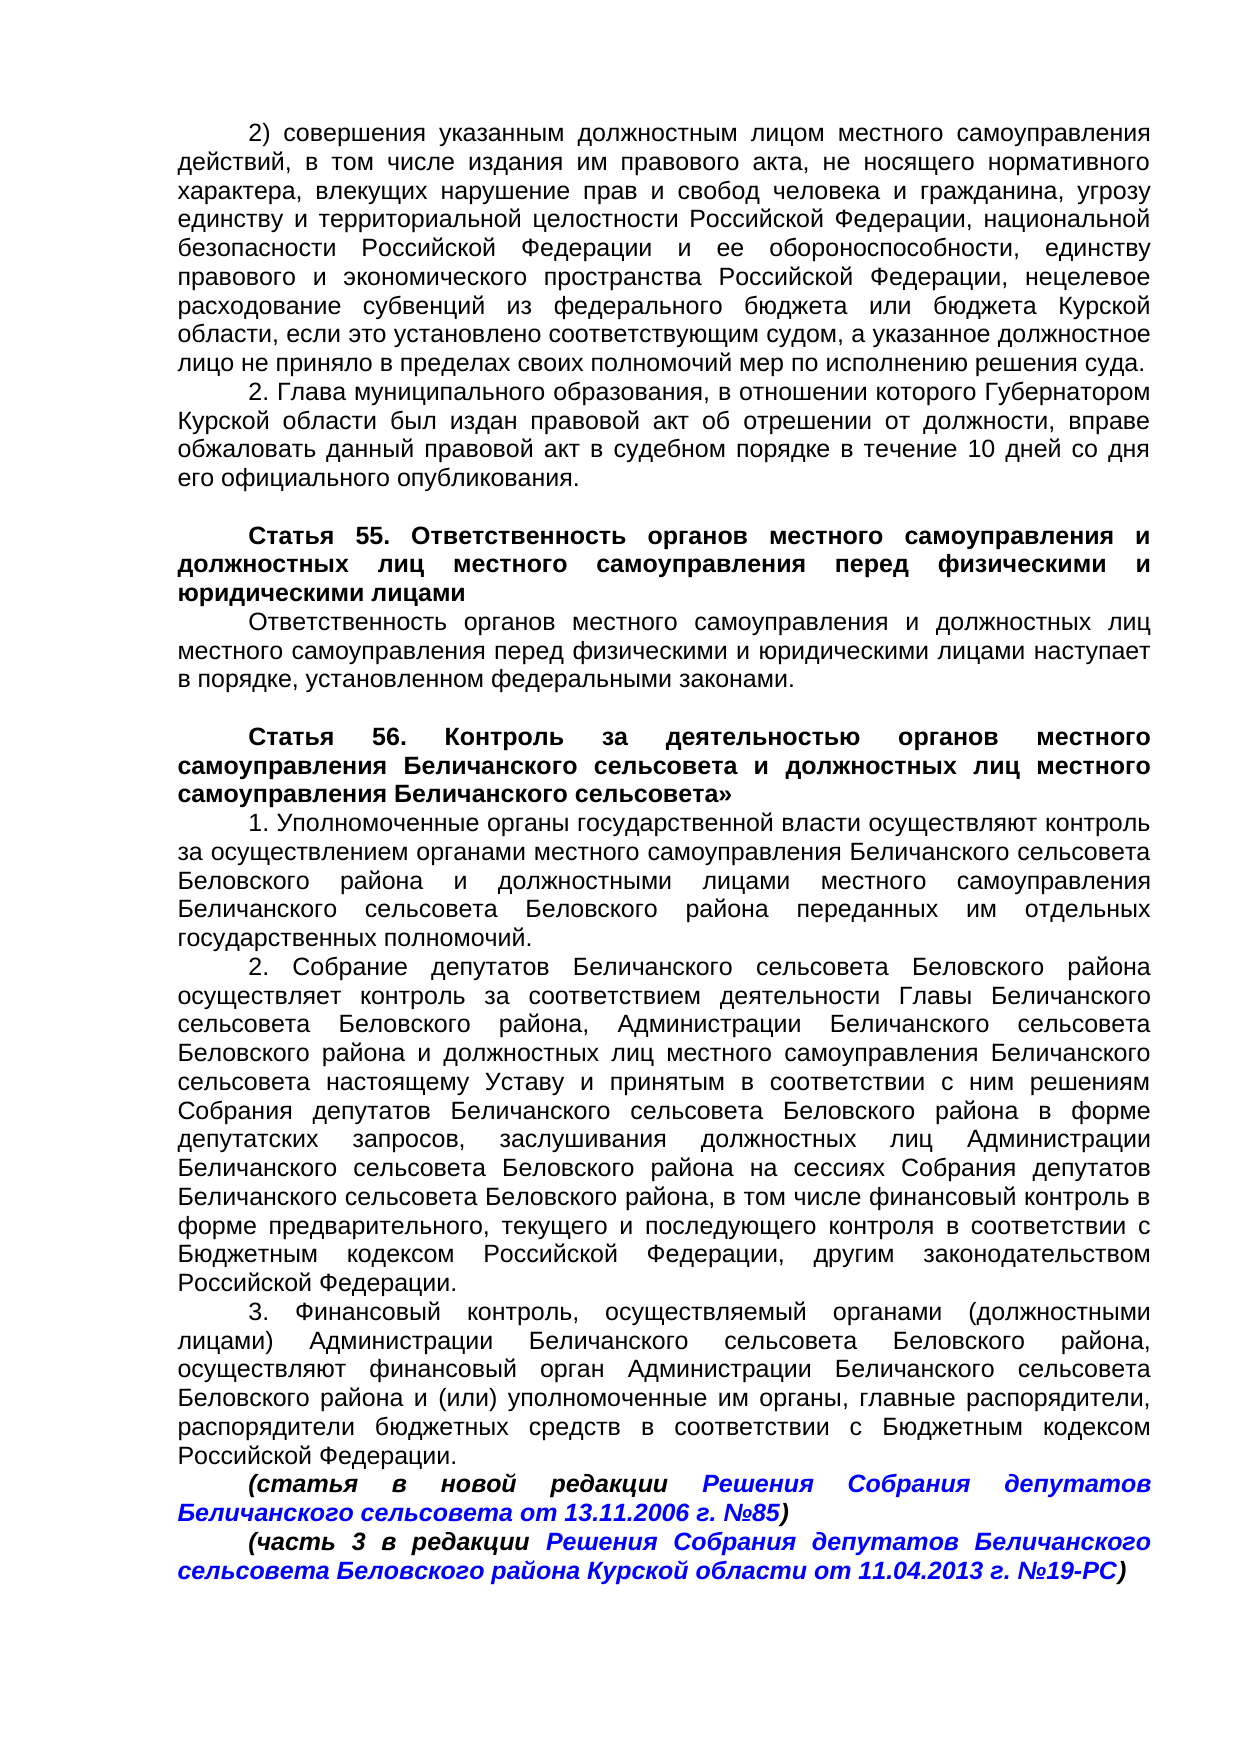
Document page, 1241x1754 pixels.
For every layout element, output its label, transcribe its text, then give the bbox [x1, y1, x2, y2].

text (статья в новой редакции Решения Собрания депутатов Беличанского сельсовета от 13.11.2006 г. №85) [177, 1469, 1152, 1527]
subtitle Статья 56. Контроль за деятельностью органов местного самоуправления Беличанского сельсовета и должностных лиц местного самоуправления Беличанского сельсовета» [177, 722, 1152, 808]
text Статья 55. Ответственность органов местного самоуправления и должностных лиц местного самоуправления перед физическими и юридическими лицами [177, 521, 1152, 607]
text (часть 3 в редакции Решения Собрания депутатов Беличанского сельсовета Беловского района Курской области от 11.04.2013 г. №19-РС) [177, 1527, 1152, 1584]
text 2. Глава муниципального образования, в отношении которого Губернатором Курской области был издан правовой акт об отрешении от должности, вправе обжаловать данный правовой акт в судебном порядке в течение 10 дней со дня его официального опубликования. [177, 377, 1152, 492]
text Ответственность органов местного самоуправления и должностных лиц местного самоуправления перед физическими и юридическими лицами наступает в порядке, установленном федеральными законами. [177, 607, 1152, 693]
text 2) совершения указанным должностным лицом местного самоуправления действий, в том числе издания им правового акта, не носящего нормативного характера, влекущих нарушение прав и свобод человека и гражданина, угрозу единству и территориальной целостности Российской Федерации, национальной безопасности Российской Федерации и ее обороноспособности, единству правового и экономического пространства Российской Федерации, нецелевое расходование субвенций из федерального бюджета или бюджета Курской области, если это установлено соответствующим судом, а указанное должностное лицо не приняло в пределах своих полномочий мер по исполнению решения суда. [177, 118, 1152, 377]
text 2. Собрание депутатов Беличанского сельсовета Беловского района осуществляет контроль за соответствием деятельности Главы Беличанского сельсовета Беловского района, Администрации Беличанского сельсовета Беловского района и должностных лиц местного самоуправления Беличанского сельсовета настоящему Уставу и принятым в соответствии с ним решениям Собрания депутатов Беличанского сельсовета Беловского района в форме депутатских запросов, заслушивания должностных лиц Администрации Беличанского сельсовета Беловского района на сессиях Собрания депутатов Беличанского сельсовета Беловского района, в том числе финансовый контроль в форме предварительного, текущего и последующего контроля в соответствии с Бюджетным кодексом Российской Федерации, другим законодательством Российской Федерации. [177, 952, 1152, 1297]
text 3. Финансовый контроль, осуществляемый органами (должностными лицами) Администрации Беличанского сельсовета Беловского района, осуществляют финансовый орган Администрации Беличанского сельсовета Беловского района и (или) уполномоченные им органы, главные распорядители, распорядители бюджетных средств в соответствии с Бюджетным кодексом Российской Федерации. [177, 1297, 1152, 1469]
text 1. Уполномоченные органы государственной власти осуществляют контроль за осуществлением органами местного самоуправления Беличанского сельсовета Беловского района и должностными лицами местного самоуправления Беличанского сельсовета Беловского района переданных им отдельных государственных полномочий. [177, 808, 1152, 952]
